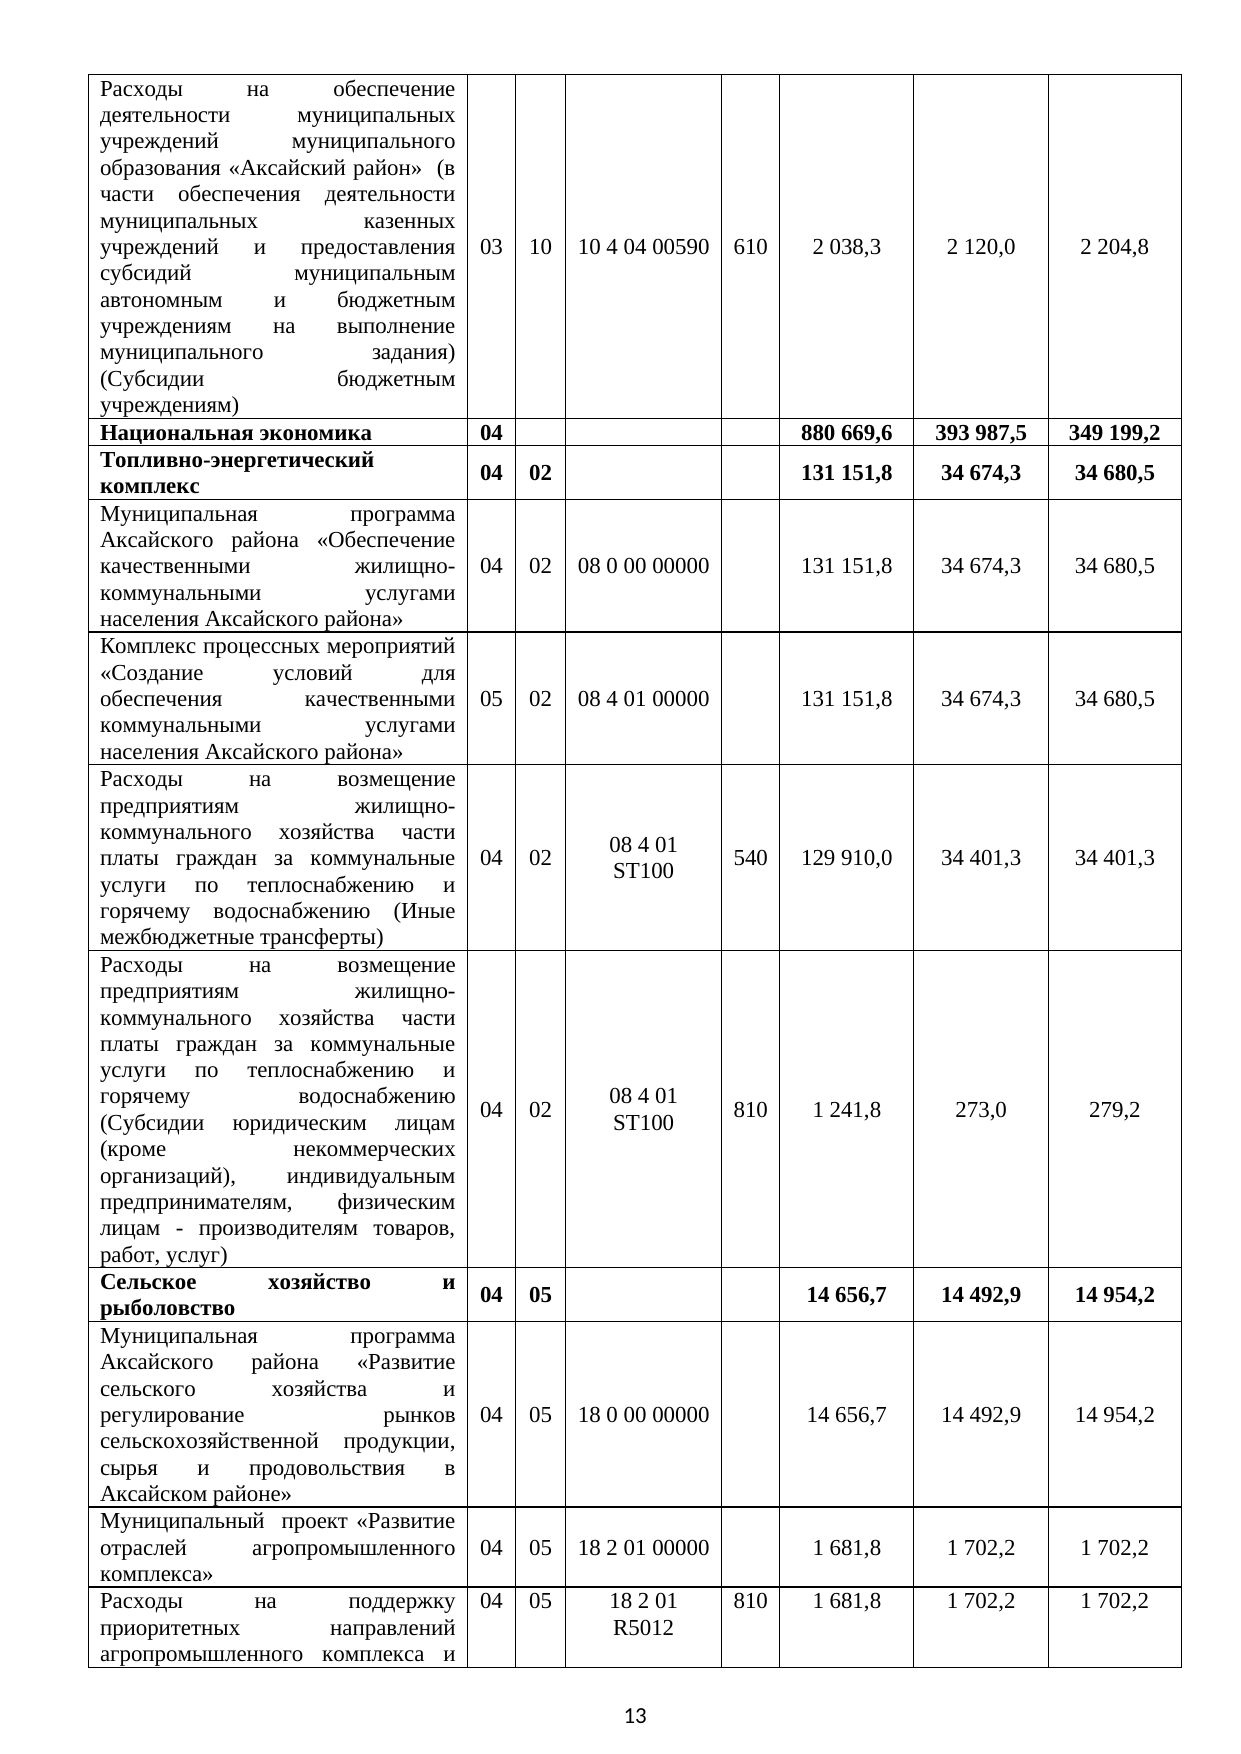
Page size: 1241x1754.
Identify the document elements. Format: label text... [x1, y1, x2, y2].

table_cell Муниципальная программа Аксайского района «Обеспечение качественными жилищно-коммунальными услугами населения Аксайского района» [89, 500, 467, 631]
table_cell [722, 419, 779, 445]
table_cell 131 151,8 [780, 446, 913, 499]
table_cell 14 492,9 [914, 1322, 1048, 1506]
table_cell 2 038,3 [780, 75, 913, 417]
table_cell 2 120,0 [914, 75, 1048, 417]
table_cell Расходы на возмещение предприятиям жилищно-коммунального хозяйства части платы граждан за коммунальные услуги по теплоснабжению и горячему водоснабжению (Иные межбюджетные трансферты) [89, 765, 467, 950]
table_cell 34 401,3 [914, 765, 1048, 950]
table_cell 02 [516, 500, 565, 631]
table_cell 08 4 01 SТ100 [566, 951, 721, 1267]
table_cell 34 674,3 [914, 633, 1048, 764]
table_cell 610 [722, 75, 779, 417]
table_cell 1 681,8 [780, 1508, 913, 1586]
table_cell 08 4 01 SТ100 [566, 765, 721, 950]
table_cell 04 [468, 951, 515, 1267]
table_cell 1 681,8 [780, 1588, 913, 1667]
table_cell 1 241,8 [780, 951, 913, 1267]
table_cell Топливно-энергетический комплекс [89, 446, 467, 499]
table_cell 05 [516, 1508, 565, 1586]
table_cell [89, 1588, 467, 1667]
table_cell 10 4 04 00590 [566, 75, 721, 417]
table_cell 18 2 01 00000 [566, 1508, 721, 1586]
table_cell 14 954,2 [1049, 1322, 1181, 1506]
table_cell 04 [468, 500, 515, 631]
table_cell 03 [468, 75, 515, 417]
table_cell 04 [468, 1508, 515, 1586]
table_cell 34 680,5 [1049, 633, 1181, 764]
table_cell [566, 419, 721, 445]
table_cell 05 [468, 633, 515, 764]
table_cell Комплекс процессных мероприятий «Создание условий для обеспечения качественными коммунальными услугами населения Аксайского района» [89, 633, 467, 764]
table_cell 14 656,7 [780, 1322, 913, 1506]
table_cell 131 151,8 [780, 500, 913, 631]
table_cell 08 4 01 00000 [566, 633, 721, 764]
table_cell 18 2 01 R5012 [566, 1588, 721, 1667]
table_cell 880 669,6 [780, 419, 913, 445]
table_cell 04 [468, 765, 515, 950]
table_cell 04 [468, 446, 515, 499]
table_cell 02 [516, 446, 565, 499]
table_cell 18 0 00 00000 [566, 1322, 721, 1506]
table_cell [722, 1268, 779, 1321]
table_cell 05 [516, 1268, 565, 1321]
table_cell 1 702,2 [914, 1508, 1048, 1586]
table_cell [566, 1268, 721, 1321]
table_cell 34 674,3 [914, 446, 1048, 499]
table_cell 04 [468, 419, 515, 445]
table_cell 34 680,5 [1049, 446, 1181, 499]
table_cell 02 [516, 633, 565, 764]
table_cell 810 [722, 951, 779, 1267]
table_cell 810 [722, 1588, 779, 1667]
table_cell 131 151,8 [780, 633, 913, 764]
table_cell 14 656,7 [780, 1268, 913, 1321]
table_cell 1 702,2 [1049, 1508, 1181, 1586]
table_cell 04 [468, 1322, 515, 1506]
table_cell 34 680,5 [1049, 500, 1181, 631]
table_cell 14 954,2 [1049, 1268, 1181, 1321]
table_cell 02 [516, 765, 565, 950]
table_cell [722, 500, 779, 631]
table_cell 04 [468, 1268, 515, 1321]
table_cell 05 [516, 1322, 565, 1506]
table_cell Муниципальный проект «Развитие отраслей агропромышленного комплекса» [89, 1508, 467, 1586]
table_cell 1 702,2 [1049, 1588, 1181, 1667]
table_cell 14 492,9 [914, 1268, 1048, 1321]
table_cell 1 702,2 [914, 1588, 1048, 1667]
table_cell [722, 446, 779, 499]
table_cell 02 [516, 951, 565, 1267]
table_cell [722, 1508, 779, 1586]
table_cell [516, 419, 565, 445]
table_cell 273,0 [914, 951, 1048, 1267]
table_cell Сельское хозяйство и рыболовство [89, 1268, 467, 1321]
table_cell 08 0 00 00000 [566, 500, 721, 631]
table_cell 05 [516, 1588, 565, 1667]
table_cell Муниципальная программа Аксайского района «Развитие сельского хозяйства и регулирование рынков сельскохозяйственной продукции, сырья и продовольствия в Аксайском районе» [89, 1322, 467, 1506]
table_cell Расходы на возмещение предприятиям жилищно-коммунального хозяйства части платы граждан за коммунальные услуги по теплоснабжению и горячему водоснабжению (Субсидии юридическим лицам (кроме некоммерческих организаций), индивидуальным предпринимателям, физическим лицам - производителям товаров, работ, услуг) [89, 951, 467, 1267]
table_cell 393 987,5 [914, 419, 1048, 445]
table_cell 34 401,3 [1049, 765, 1181, 950]
table_cell Национальная экономика [89, 419, 467, 445]
table_cell 10 [516, 75, 565, 417]
table_cell 04 [468, 1588, 515, 1667]
table_cell [566, 446, 721, 499]
table_cell 34 674,3 [914, 500, 1048, 631]
table_cell 2 204,8 [1049, 75, 1181, 417]
table_cell 279,2 [1049, 951, 1181, 1267]
table_cell 540 [722, 765, 779, 950]
table_cell 129 910,0 [780, 765, 913, 950]
table_cell 349 199,2 [1049, 419, 1181, 445]
table_cell [722, 1322, 779, 1506]
table_cell [722, 633, 779, 764]
